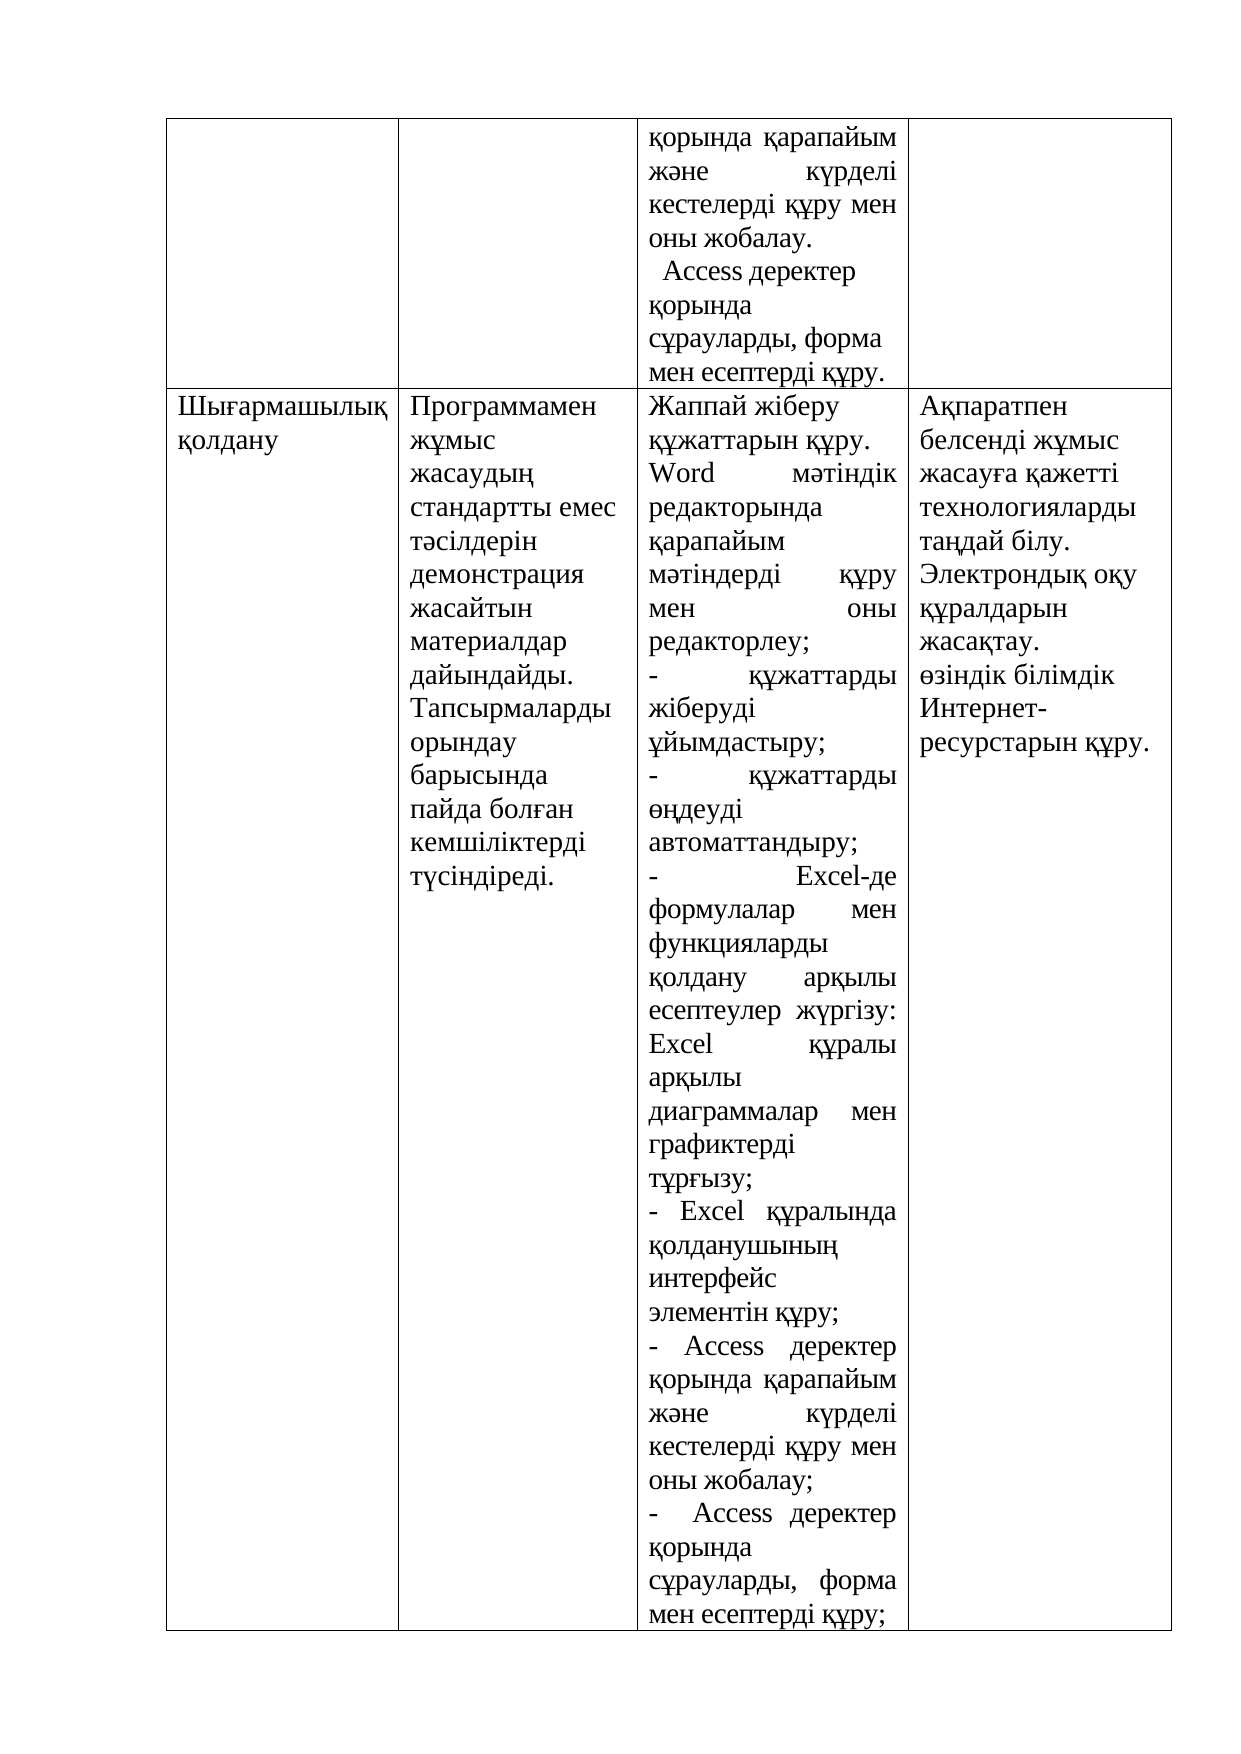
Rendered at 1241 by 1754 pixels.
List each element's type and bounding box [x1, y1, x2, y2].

table_cell [167, 119, 398, 387]
table_cell [909, 119, 1171, 387]
table_cell [638, 389, 908, 1629]
table_cell [167, 389, 398, 1629]
table_cell [638, 119, 908, 387]
table_cell [909, 389, 1171, 1629]
table_cell [399, 119, 637, 387]
table_cell [399, 389, 637, 1629]
